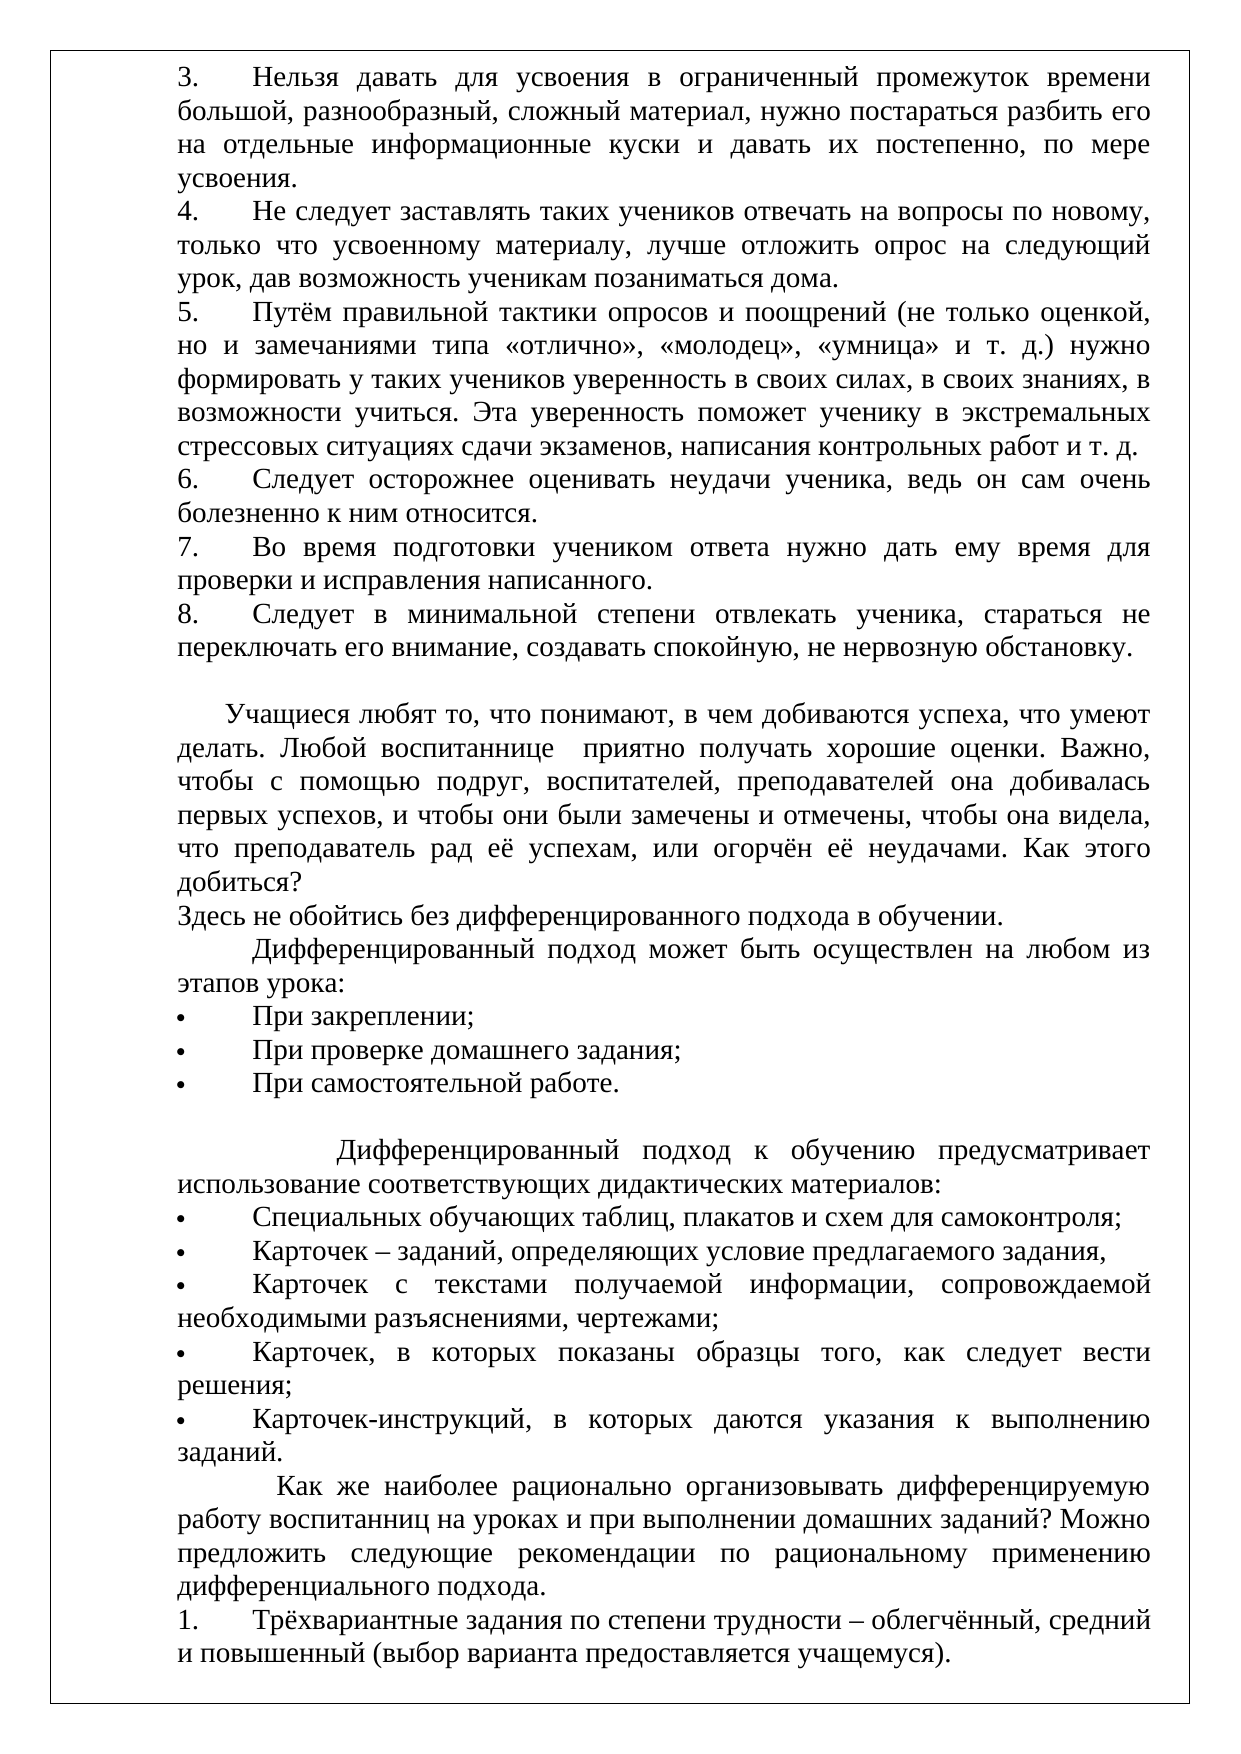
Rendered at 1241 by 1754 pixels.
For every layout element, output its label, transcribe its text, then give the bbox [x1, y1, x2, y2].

list Карточек – заданий, определяющих условие предлагаемого задания, [177, 1233, 1152, 1267]
list Карточек с текстами получаемой информации, сопровождаемой необходимыми разъяснениями, чертежами; [177, 1267, 1152, 1334]
text Как же наиболее рационально организовывать дифференцируемую работу воспитанниц на уроках и при выполнении домашних заданий? Можно предложить следующие рекомендации по рациональному применению дифференциального подхода. [177, 1468, 1152, 1602]
list При самостоятельной работе. [177, 1065, 1152, 1099]
text Здесь не обойтись без дифференцированного подхода в обучении. [177, 898, 1152, 931]
list Путём правильной тактики опросов и поощрений (не только оценкой, но и замечаниями типа «отлично», «молодец», «умница» и т. д.) нужно формировать у таких учеников уверенность в своих силах, в своих знаниях, в возможности учиться. Эта уверенность поможет ученику в экстремальных стрессовых ситуациях сдачи экзаменов, написания контрольных работ и т. д. [177, 294, 1152, 462]
list Трёхвариантные задания по степени трудности – облегчённый, средний и повышенный (выбор варианта предоставляется учащемуся). [177, 1602, 1152, 1669]
list Во время подготовки учеником ответа нужно дать ему время для проверки и исправления написанного. [177, 529, 1152, 596]
list Нельзя давать для усвоения в ограниченный промежуток времени большой, разнообразный, сложный материал, нужно постараться разбить его на отдельные информационные куски и давать их постепенно, по мере усвоения. [177, 59, 1152, 193]
list Не следует заставлять таких учеников отвечать на вопросы по новому, только что усвоенному материалу, лучше отложить опрос на следующий урок, дав возможность ученикам позаниматься дома. [177, 193, 1152, 294]
text Дифференцированный подход может быть осуществлен на любом из этапов урока: [177, 931, 1152, 998]
list Специальных обучающих таблиц, плакатов и схем для самоконтроля; [177, 1199, 1152, 1233]
list Следует в минимальной степени отвлекать ученика, стараться не переключать его внимание, создавать спокойную, не нервозную обстановку. [177, 596, 1152, 663]
list Карточек-инструкций, в которых даются указания к выполнению заданий. [177, 1401, 1152, 1468]
list При проверке домашнего задания; [177, 1032, 1152, 1065]
text Учащиеся любят то, что понимают, в чем добиваются успеха, что умеют делать. Любой воспитаннице приятно получать хорошие оценки. Важно, чтобы с помощью подруг, воспитателей, преподавателей она добивалась первых успехов, и чтобы они были замечены и отмечены, чтобы она видела, что преподаватель рад её успехам, или огорчён её неудачами. Как этого добиться? [177, 696, 1152, 898]
list Карточек, в которых показаны образцы того, как следует вести решения; [177, 1334, 1152, 1401]
list Следует осторожнее оценивать неудачи ученика, ведь он сам очень болезненно к ним относится. [177, 462, 1152, 529]
list При закреплении; [177, 998, 1152, 1032]
text Дифференцированный подход к обучению предусматривает использование соответствующих дидактических материалов: [177, 1132, 1152, 1199]
